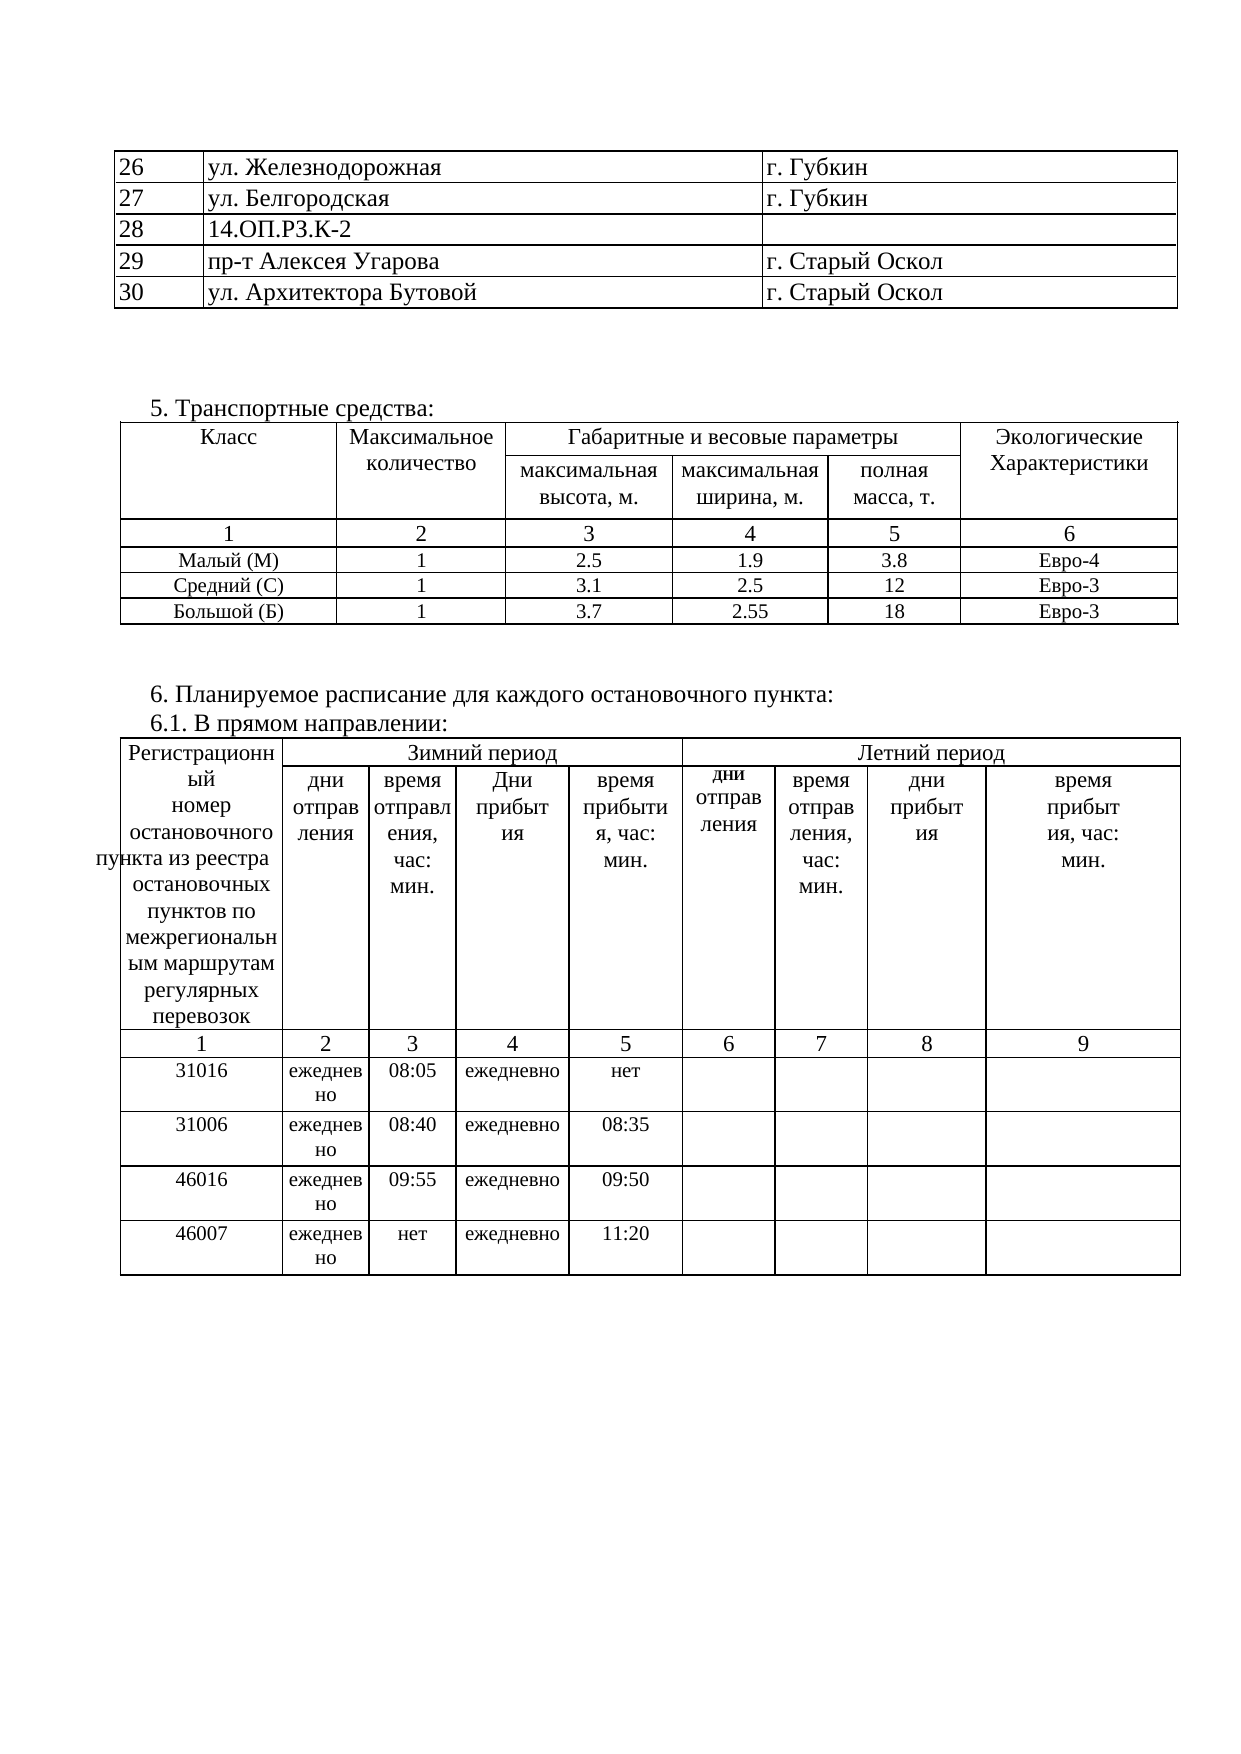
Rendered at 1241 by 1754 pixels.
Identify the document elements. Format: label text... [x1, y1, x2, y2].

table_cell 08:35 [570, 1112, 682, 1165]
table_cell пр-т Алексея Угарова [204, 246, 762, 276]
table_cell 3.1 [506, 573, 672, 597]
table_header Зимний период [283, 739, 682, 765]
table_cell 09:55 [370, 1167, 455, 1219]
table_cell 5 [570, 1030, 682, 1056]
table_header Габаритные и весовые параметры [506, 423, 960, 455]
table_cell [683, 1221, 774, 1274]
table_header Класс [121, 423, 336, 518]
table_cell ежедневно [283, 1221, 368, 1274]
table_cell [987, 1112, 1180, 1165]
table_cell 2.55 [673, 599, 827, 623]
table_cell Евро-4 [961, 548, 1177, 572]
table_cell [868, 1058, 985, 1111]
table_cell [776, 1167, 867, 1219]
table_cell [776, 1221, 867, 1274]
table_cell 4 [673, 520, 827, 546]
table_cell [987, 1167, 1180, 1219]
table_cell 29 [115, 245, 203, 276]
table_cell 1.9 [673, 548, 827, 572]
table_cell 1 [121, 1030, 282, 1056]
table_cell ежедневно [457, 1058, 568, 1111]
table_cell ул. Архитектора Бутовой [204, 277, 762, 307]
table_cell 2.5 [506, 548, 672, 572]
table_cell дни отправ ления [283, 767, 368, 1028]
table_cell дни прибыт ия [868, 767, 985, 1028]
table_cell 12 [829, 573, 960, 597]
table_cell 1 [337, 573, 505, 597]
table_cell ежедневно [457, 1112, 568, 1165]
table_cell Малый (М) [121, 548, 336, 572]
table_cell Дни прибыт ия [457, 767, 568, 1028]
table_cell г. Старый Оскол [763, 276, 1177, 307]
table_cell 11:20 [570, 1221, 682, 1274]
table_cell [868, 1167, 985, 1219]
table_cell ул. Белгородская [204, 183, 762, 213]
table_cell ежедневно [457, 1221, 568, 1274]
table_cell ежедневно [283, 1167, 368, 1219]
table_cell ежедневно [283, 1058, 368, 1111]
table_cell 1 [337, 599, 505, 623]
table_cell время прибыти я, час: мин. [570, 767, 682, 1028]
table_cell нет [370, 1221, 455, 1274]
table_cell 28 [115, 214, 203, 244]
table_cell 08:40 [370, 1112, 455, 1165]
table_cell ул. Железнодорожная [204, 152, 762, 181]
table_cell [683, 1112, 774, 1165]
table_cell 8 [868, 1030, 985, 1056]
text 6.1. В прямом направлении: [150, 708, 1090, 737]
text 6. Планируемое расписание для каждого остановочного пункта: [150, 679, 1090, 708]
table_cell 46007 [121, 1221, 282, 1274]
table_header Регистрационный номер остановочного пункта из реестра остановочных пунктов по межрегиональным маршрутам регулярных перевозок [121, 739, 282, 1028]
table_cell Евро-3 [961, 573, 1177, 597]
table_cell 1 [121, 520, 336, 546]
table_cell 3 [506, 520, 672, 546]
table_cell полная масса, т. [829, 456, 960, 518]
text 5. Транспортные средства: [150, 393, 1090, 421]
table_cell [683, 1058, 774, 1111]
table_cell 1 [337, 548, 505, 572]
table_cell максимальная ширина, м. [673, 456, 827, 518]
table_cell 6 [683, 1030, 774, 1056]
table_cell ежедневно [457, 1167, 568, 1219]
table_cell 31006 [121, 1112, 282, 1165]
table_cell ДНИ отправ ления [683, 767, 774, 1028]
table_cell ежедневно [283, 1112, 368, 1165]
table_cell г. Старый Оскол [763, 244, 1177, 276]
table_cell 2 [283, 1030, 368, 1056]
table_cell 14.ОП.РЗ.К-2 [204, 215, 762, 244]
table_cell 30 [115, 277, 203, 307]
table_cell время прибыт ия, час: мин. [987, 767, 1180, 1028]
table_cell время отправ ления, час: мин. [776, 767, 867, 1028]
table_cell [776, 1112, 867, 1165]
table_cell г. Губкин [763, 152, 1177, 181]
table_header Экологические Характеристики [961, 423, 1177, 518]
table_cell [868, 1221, 985, 1274]
table_cell 09:50 [570, 1167, 682, 1219]
table_cell 7 [776, 1030, 867, 1056]
table_cell 2.5 [673, 573, 827, 597]
table_cell г. Губкин [763, 181, 1177, 213]
table_cell Большой (Б) [121, 599, 336, 623]
table_header Максимальное количество [337, 423, 505, 518]
table_cell 08:05 [370, 1058, 455, 1111]
table_cell [987, 1058, 1180, 1111]
table_cell 3.8 [829, 548, 960, 572]
table_cell [683, 1167, 774, 1219]
table_cell Евро-3 [961, 599, 1177, 623]
table_cell нет [570, 1058, 682, 1111]
table_cell 18 [829, 599, 960, 623]
table_cell [776, 1058, 867, 1111]
table_cell 9 [987, 1030, 1180, 1056]
table_cell максимальная высота, м. [506, 456, 672, 518]
table_cell 6 [961, 520, 1177, 546]
table_cell 4 [457, 1030, 568, 1056]
table_cell [868, 1112, 985, 1165]
table_cell 2 [337, 520, 505, 546]
table_cell 46016 [121, 1167, 282, 1219]
table_cell Средний (С) [121, 573, 336, 597]
table_header Летний период [683, 739, 1180, 765]
table_cell 3 [370, 1030, 455, 1056]
table_cell 27 [115, 183, 203, 213]
table_cell 3.7 [506, 599, 672, 623]
table_cell 26 [115, 152, 203, 181]
table_cell [987, 1221, 1180, 1274]
table_cell 5 [829, 520, 960, 546]
table_cell 31016 [121, 1058, 282, 1111]
table_cell время отправл ения, час: мин. [370, 767, 455, 1028]
table_cell [763, 213, 1177, 244]
